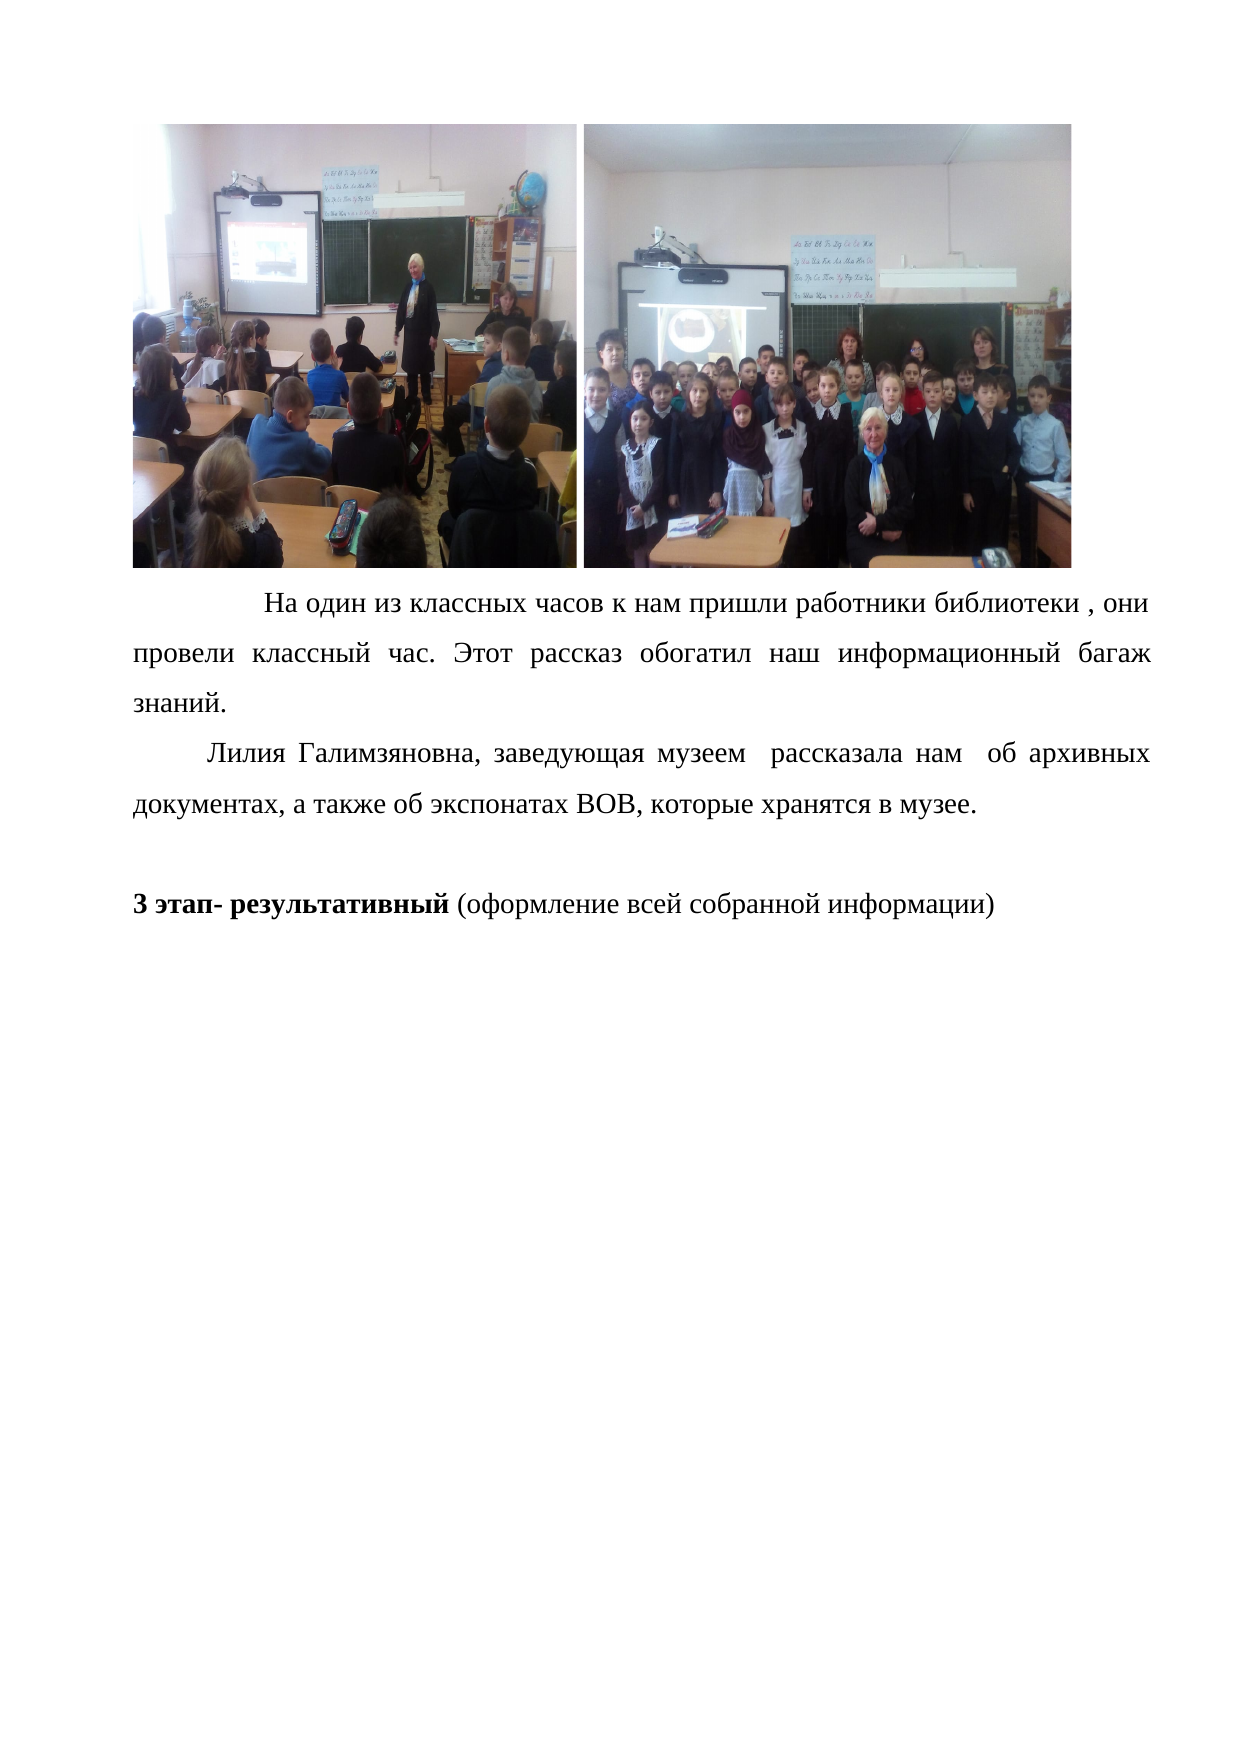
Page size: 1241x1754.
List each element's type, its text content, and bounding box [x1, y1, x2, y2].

picture [132, 124, 577, 568]
text 3 этап- результативный (оформление всей собранной информации) [133, 887, 1152, 920]
text На один из классных часов к нам пришли работники библиотеки , они провели классный час. Этот рассказ обогатил наш информационный багаж знаний. [133, 585, 1152, 719]
text Лилия Галимзяновна, заведующая музеем рассказала нам об архивных документах, а также об экспонатах ВОВ, которые хранятся в музее. [133, 736, 1152, 819]
picture [583, 124, 1072, 568]
